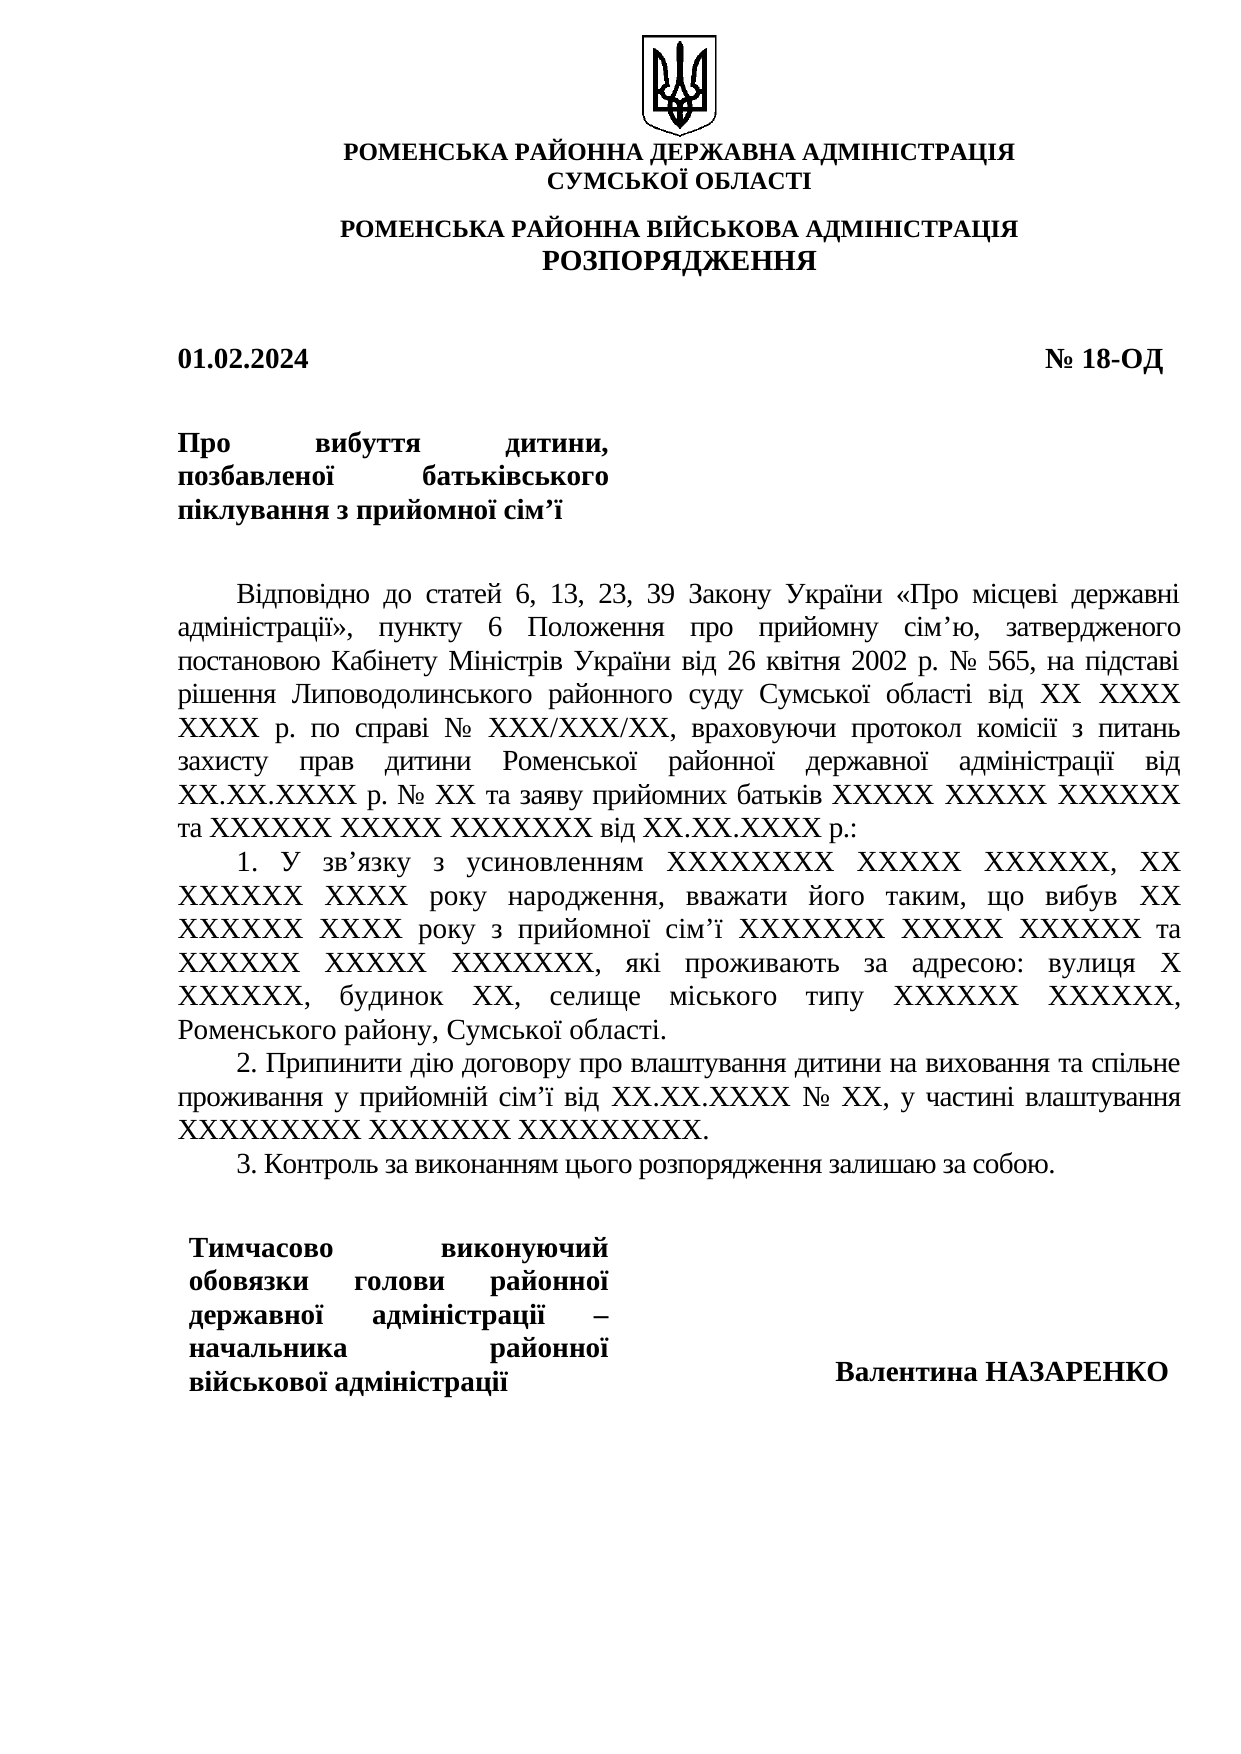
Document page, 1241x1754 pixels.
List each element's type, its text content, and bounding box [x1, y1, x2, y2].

text 3. Контроль за виконанням цього розпорядження залишаю за собою. [177, 1146, 1181, 1179]
table_header [1144, 1230, 1168, 1398]
text РОЗПОРЯДЖЕННЯ [177, 243, 1181, 276]
text 2. Припинити дію договору про влаштування дитини на виховання та спільне проживання у прийомній сім’ї від XX.XX.XXXX № XX, у частині влаштування XXXXXXXXX XXXXXXX XXXXXXXXX. [177, 1045, 1181, 1146]
text СУМСЬКОЇ ОБЛАСТІ [177, 166, 1181, 195]
text Відповідно до статей 6, 13, 23, 39 Закону України «Про місцеві державні адміністрації», пункту 6 Положення про прийомну сім’ю, затвердженого постановою Кабінету Міністрів України від 26 квітня 2002 р. № 565, на підставі рішення Липоводолинського районного суду Сумської області від XX XXXX XXXX р. по справі № XXX/XXX/XX, враховуючи протокол комісії з питань захисту прав дитини Роменської районної державної адміністрації від XX.XX.XXXX р. № XX та заяву прийомних батьків XXXXX XXXXX XXXXXX та XXXXXX XXXXX XXXXXXX від XX.XX.XXXX р.: [177, 576, 1181, 844]
picture [641, 35, 717, 138]
table_header [166, 1230, 1144, 1398]
text РОМЕНСЬКА РАЙОННА ДЕРЖАВНА АДМІНІСТРАЦІЯ [177, 137, 1181, 166]
text 01.02.2024 № 18-ОД [177, 341, 1181, 374]
table_header Про вибуття дитини, позбавленої батьківського піклування з прийомної сім’ї [166, 425, 609, 576]
text РОМЕНСЬКА РАЙОННА ВІЙСЬКОВА АДМІНІСТРАЦІЯ [177, 214, 1181, 243]
text 1. У зв’язку з усиновленням XXXXXXXX XXXXX XXXXXX, XX XXXXXX XXXX року народження, вважати його таким, що вибув XX XXXXXX XXXX року з прийомної сім’ї XXXXXXX XXXXX XXXXXX та XXXXXX XXXXX XXXXXXX, які проживають за адресою: вулиця X XXXXXX, будинок XX, селище міського типу XXXXXX XXXXXX, Роменського району, Сумської області. [177, 844, 1181, 1045]
